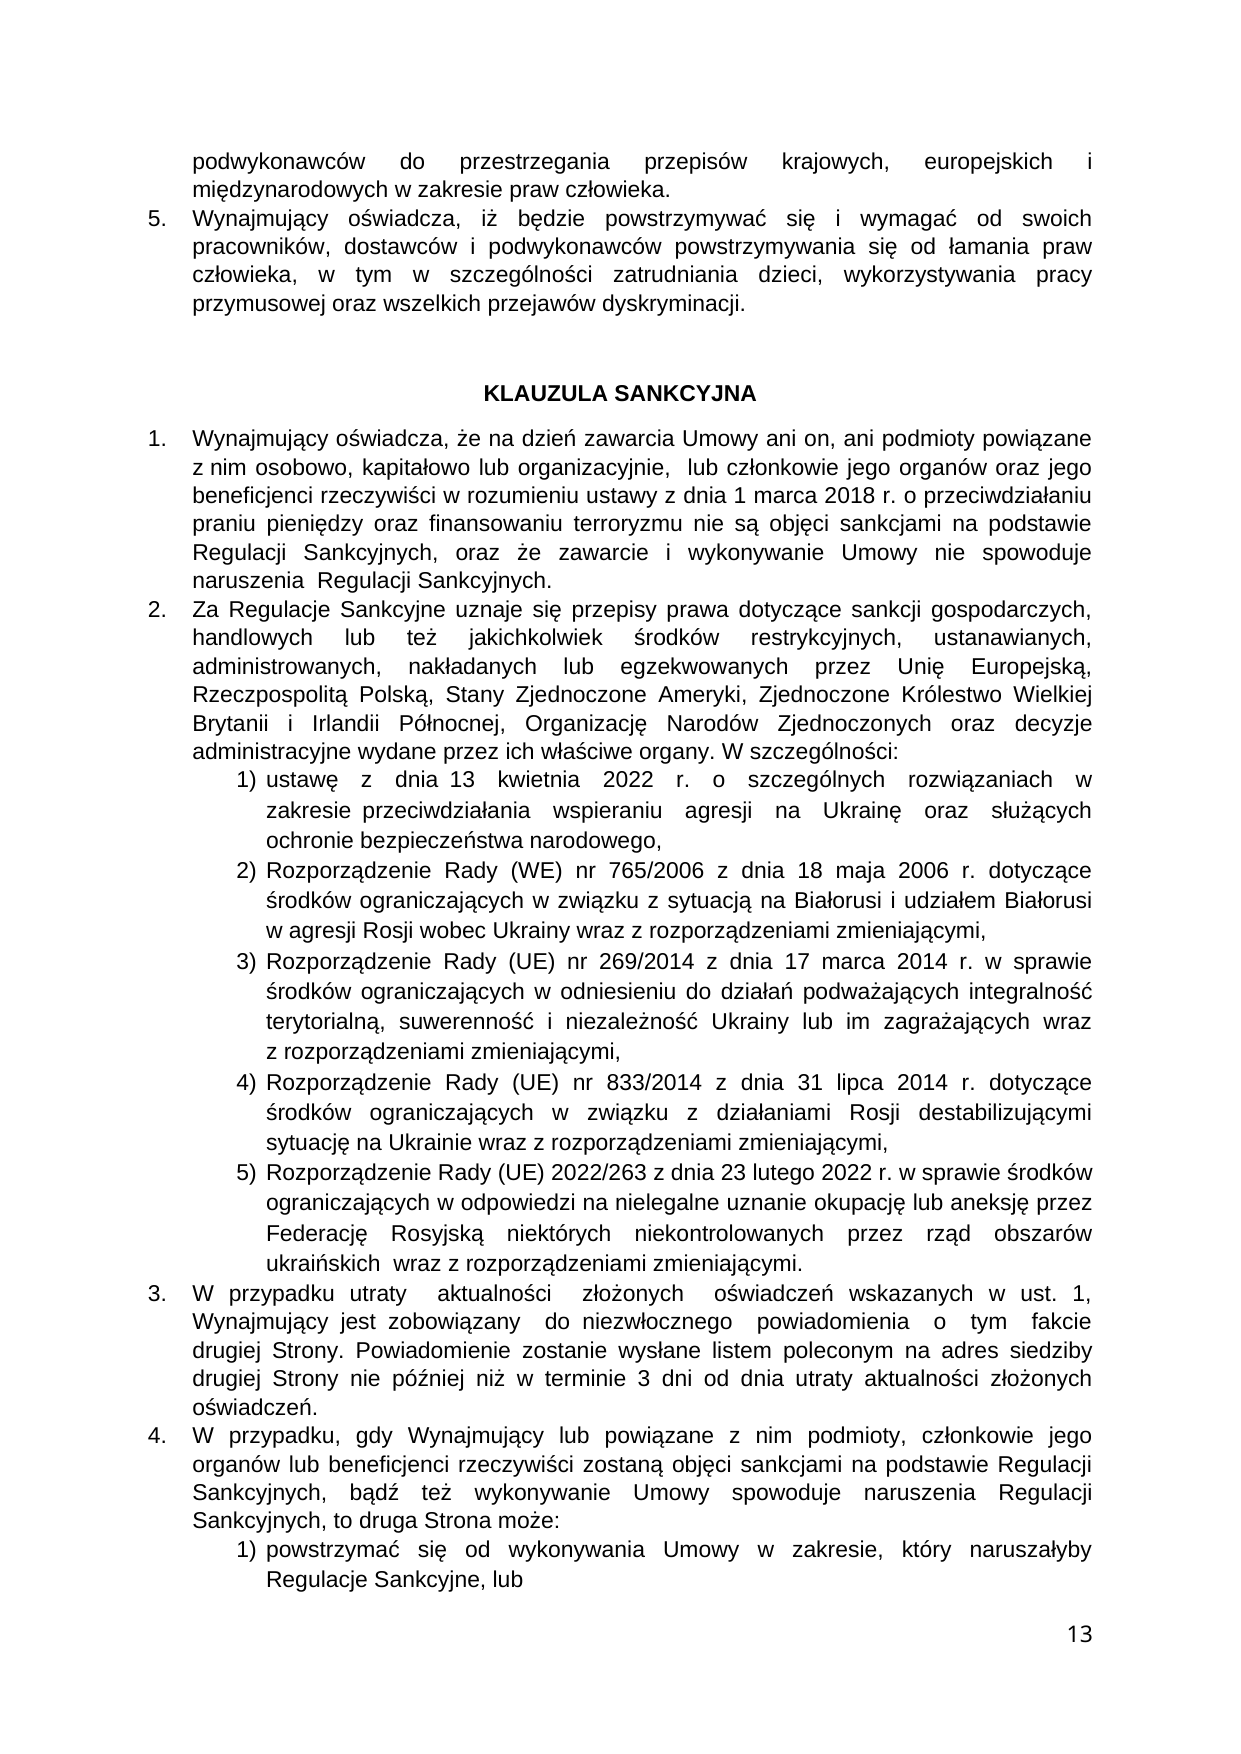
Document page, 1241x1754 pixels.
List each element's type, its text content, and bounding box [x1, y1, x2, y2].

list powstrzymać się od wykonywania Umowy w zakresie, który naruszałyby Regulacje Sankcyjne, lub [236, 1536, 1093, 1592]
list Wynajmujący oświadcza, że na dzień zawarcia Umowy ani on, ani podmioty powiązane z nim osobowo, kapitałowo lub organizacyjnie, lub członkowie jego organów oraz jego beneficjenci rzeczywiści w rozumieniu ustawy z dnia 1 marca 2018 r. o przeciwdziałaniu praniu pieniędzy oraz finansowaniu terroryzmu nie są objęci sankcjami na podstawie Regulacji Sankcyjnych, oraz że zawarcie i wykonywanie Umowy nie spowoduje naruszenia Regulacji Sankcyjnych. [148, 425, 1093, 594]
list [148, 148, 1093, 202]
list ustawę z dnia 13 kwietnia 2022 r. o szczególnych rozwiązaniach w zakresie przeciwdziałania wspieraniu agresji na Ukrainę oraz służących ochronie bezpieczeństwa narodowego, [236, 766, 1093, 853]
list Za Regulacje Sankcyjne uznaje się przepisy prawa dotyczące sankcji gospodarczych, handlowych lub też jakichkolwiek środków restrykcyjnych, ustanawianych, administrowanych, nakładanych lub egzekwowanych przez Unię Europejską, Rzeczpospolitą Polską, Stany Zjednoczone Ameryki, Zjednoczone Królestwo Wielkiej Brytanii i Irlandii Północnej, Organizację Narodów Zjednoczonych oraz decyzje administracyjne wydane przez ich właściwe organy. W szczególności: [148, 596, 1093, 764]
list Rozporządzenie Rady (WE) nr 765/2006 z dnia 18 maja 2006 r. dotyczące środków ograniczających w związku z sytuacją na Białorusi i udziałem Białorusi w agresji Rosji wobec Ukrainy wraz z rozporządzeniami zmieniającymi, [236, 857, 1093, 944]
list Rozporządzenie Rady (UE) 2022/263 z dnia 23 lutego 2022 r. w sprawie środków ograniczających w odpowiedzi na nielegalne uznanie okupację lub aneksję przez Federację Rosyjską niektórych niekontrolowanych przez rząd obszarów ukraińskich wraz z rozporządzeniami zmieniającymi. [236, 1159, 1093, 1276]
text KLAUZULA SANKCYJNA [148, 380, 1093, 406]
list W przypadku utraty aktualności złożonych oświadczeń wskazanych w ust. 1, Wynajmujący jest zobowiązany do niezwłocznego powiadomienia o tym fakcie drugiej Strony. Powiadomienie zostanie wysłane listem poleconym na adres siedziby drugiej Strony nie później niż w terminie 3 dni od dnia utraty aktualności złożonych oświadczeń. [148, 1280, 1093, 1420]
list W przypadku, gdy Wynajmujący lub powiązane z nim podmioty, członkowie jego organów lub beneficjenci rzeczywiści zostaną objęci sankcjami na podstawie Regulacji Sankcyjnych, bądź też wykonywanie Umowy spowoduje naruszenia Regulacji Sankcyjnych, to druga Strona może: [148, 1422, 1093, 1534]
list Wynajmujący oświadcza, iż będzie powstrzymywać się i wymagać od swoich pracowników, dostawców i podwykonawców powstrzymywania się od łamania praw człowieka, w tym w szczególności zatrudniania dzieci, wykorzystywania pracy przymusowej oraz wszelkich przejawów dyskryminacji. [148, 204, 1093, 316]
list Rozporządzenie Rady (UE) nr 269/2014 z dnia 17 marca 2014 r. w sprawie środków ograniczających w odniesieniu do działań podważających integralność terytorialną, suwerenność i niezależność Ukrainy lub im zagrażających wraz z rozporządzeniami zmieniającymi, [236, 948, 1093, 1064]
list Rozporządzenie Rady (UE) nr 833/2014 z dnia 31 lipca 2014 r. dotyczące środków ograniczających w związku z działaniami Rosji destabilizującymi sytuację na Ukrainie wraz z rozporządzeniami zmieniającymi, [236, 1068, 1093, 1155]
